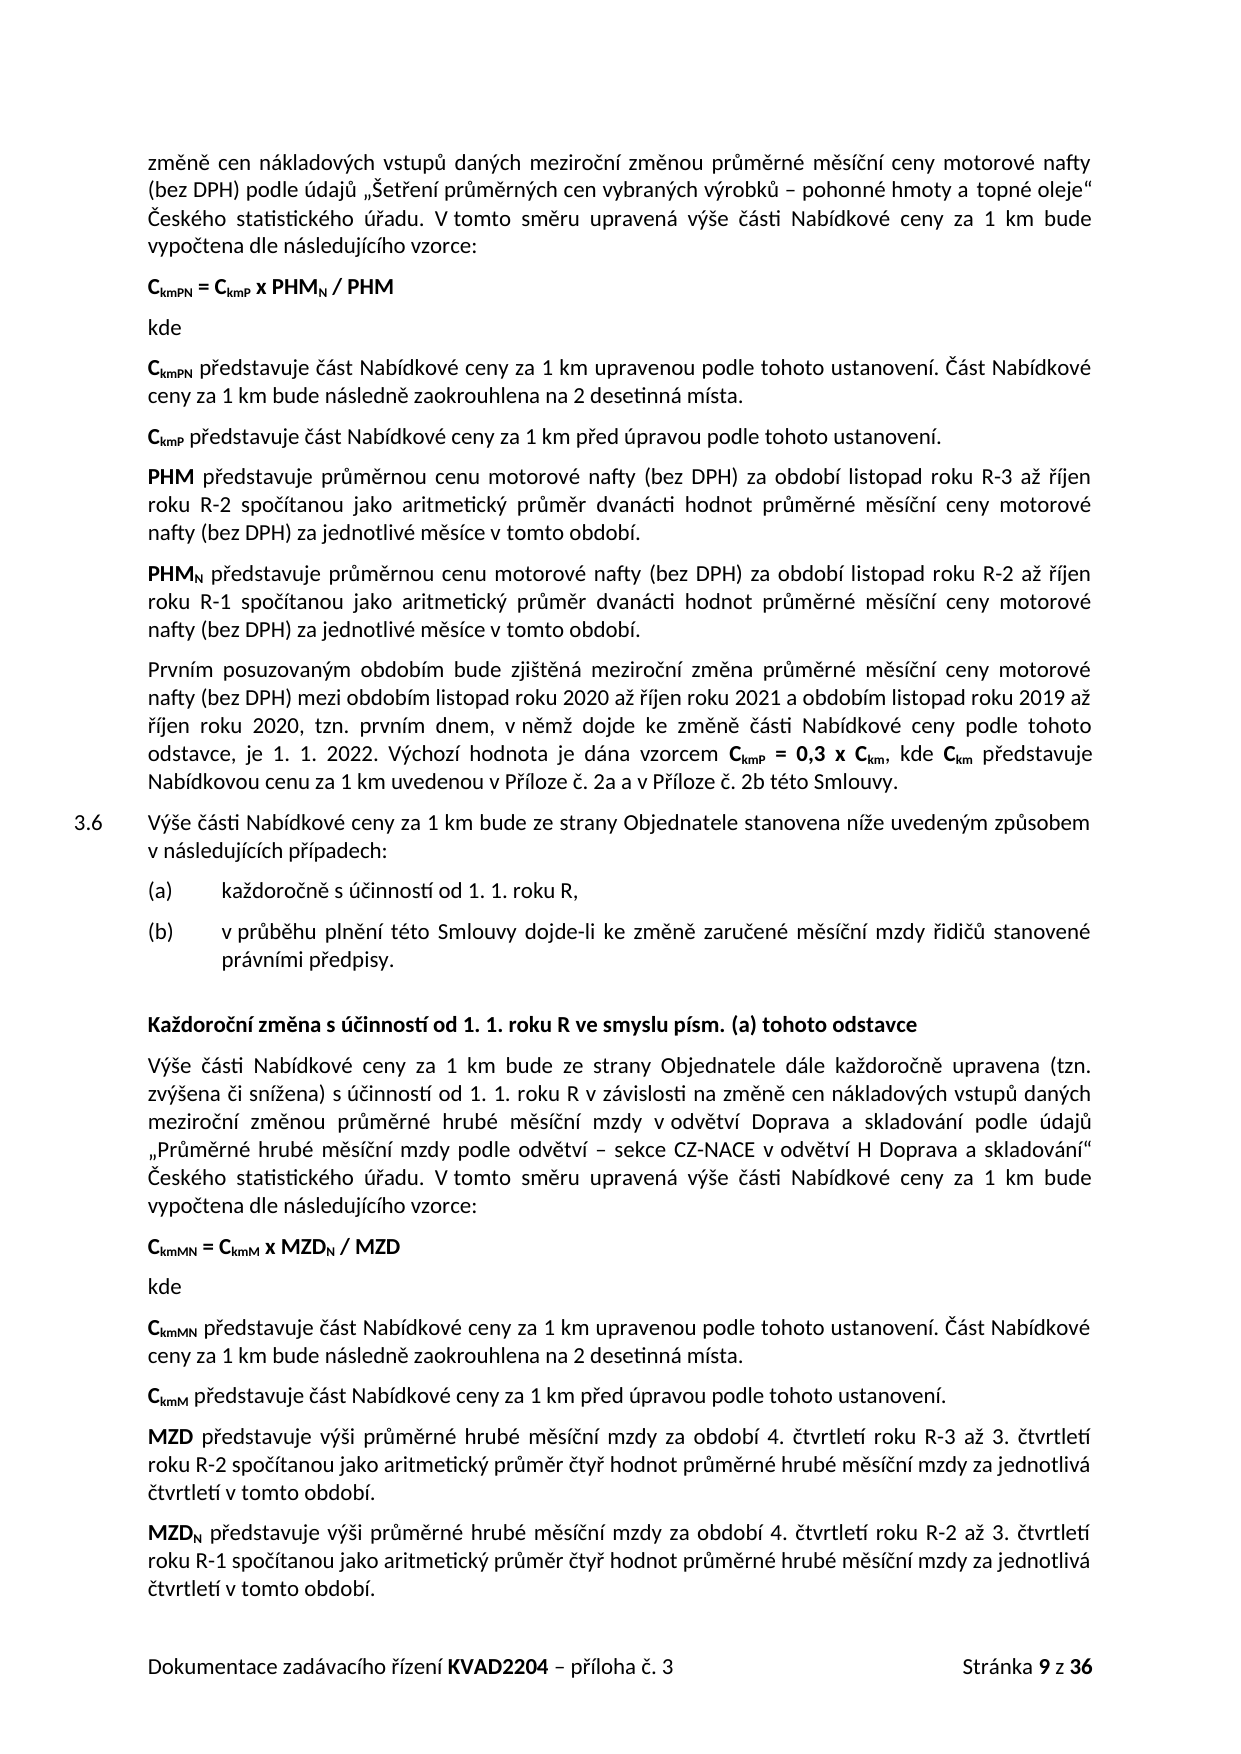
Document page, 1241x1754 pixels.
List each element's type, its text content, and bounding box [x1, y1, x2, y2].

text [74, 148, 1093, 260]
list Výše části Nabídkové ceny za 1 km bude ze strany Objednatele dále každoročně upravena (tzn. zvýšena či snížena) s účinností od 1. 1. roku R v závislosti na změně cen nákladových vstupů daných meziroční změnou průměrné hrubé měsíční mzdy v odvětví Doprava a skladování podle údajů „Průměrné hrubé měsíční mzdy podle odvětví – sekce CZ-NACE v odvětví H Doprava a skladování“ Českého statistického úřadu. V tomto směru upravená výše části Nabídkové ceny za 1 km bude vypočtena dle následujícího vzorce: [148, 1051, 1093, 1219]
list CkmPN představuje část Nabídkové ceny za upravenou podle tohoto ustanovení. Část Nabídkové ceny za bude následně zaokrouhlena na 2 desetinná místa. [148, 353, 1093, 409]
list CkmMN představuje část Nabídkové ceny za upravenou podle tohoto ustanovení. Část Nabídkové ceny za bude následně zaokrouhlena na 2 desetinná místa. [148, 1313, 1093, 1369]
list MZD představuje výši průměrné hrubé měsíční mzdy za období 4. čtvrtletí roku R-3 až 3. čtvrtletí roku R-2 spočítanou jako aritmetický průměr čtyř hodnot průměrné hrubé měsíční mzdy za jednotlivá čtvrtletí v tomto období. [148, 1422, 1093, 1506]
list CkmP představuje část Nabídkové ceny za před úpravou podle tohoto ustanovení. [148, 422, 1093, 450]
text každoročně s účinností od 1. 1. roku R, [148, 877, 1093, 904]
text v průběhu plnění této Smlouvy dojde-li ke změně zaručené měsíční mzdy řidičů stanovené právními předpisy. [148, 917, 1093, 973]
list MZDN představuje výši průměrné hrubé měsíční mzdy za období 4. čtvrtletí roku R-2 až 3. čtvrtletí roku R-1 spočítanou jako aritmetický průměr čtyř hodnot průměrné hrubé měsíční mzdy za jednotlivá čtvrtletí v tomto období. [148, 1518, 1093, 1602]
list CkmM představuje část Nabídkové ceny za před úpravou podle tohoto ustanovení. [148, 1381, 1093, 1409]
list kde [148, 313, 1093, 341]
text Výše části Nabídkové ceny za 1 km bude ze strany Objednatele stanovena níže uvedeným způsobem v následujících případech: [74, 808, 1093, 864]
list kde [148, 1272, 1093, 1300]
list PHMN představuje průměrnou cenu motorové nafty (bez DPH) za období listopad roku R-2 až říjen roku R-1 spočítanou jako aritmetický průměr dvanácti hodnot průměrné měsíční ceny motorové nafty (bez DPH) za jednotlivé měsíce v tomto období. [148, 559, 1093, 643]
list CkmMN = CkmM x MZDN / MZD [148, 1232, 1093, 1260]
list PHM představuje průměrnou cenu motorové nafty (bez DPH) za období listopad roku R-3 až říjen roku R-2 spočítanou jako aritmetický průměr dvanácti hodnot průměrné měsíční ceny motorové nafty (bez DPH) za jednotlivé měsíce v tomto období. [148, 462, 1093, 546]
list CkmPN = CkmP x PHMN / PHM [148, 272, 1093, 300]
list Prvním posuzovaným obdobím bude zjištěná meziroční změna průměrné měsíční ceny motorové nafty (bez DPH) mezi obdobím listopad roku 2020 až říjen roku 2021 a obdobím listopad roku 2019 až říjen roku 2020, tzn. prvním dnem, v němž dojde ke změně části Nabídkové ceny podle tohoto odstavce, je 1. 1. 2022. Výchozí hodnota je dána vzorcem CkmP = 0,3 x Ckm, kde Ckm představuje Nabídkovou cenu za 1 km uvedenou v Příloze č. 2a a v Příloze č. 2b této Smlouvy. [148, 655, 1093, 796]
list Každoroční změna s účinností od 1. 1. roku R ve smyslu písm. (a) tohoto odstavce [148, 1011, 1093, 1039]
